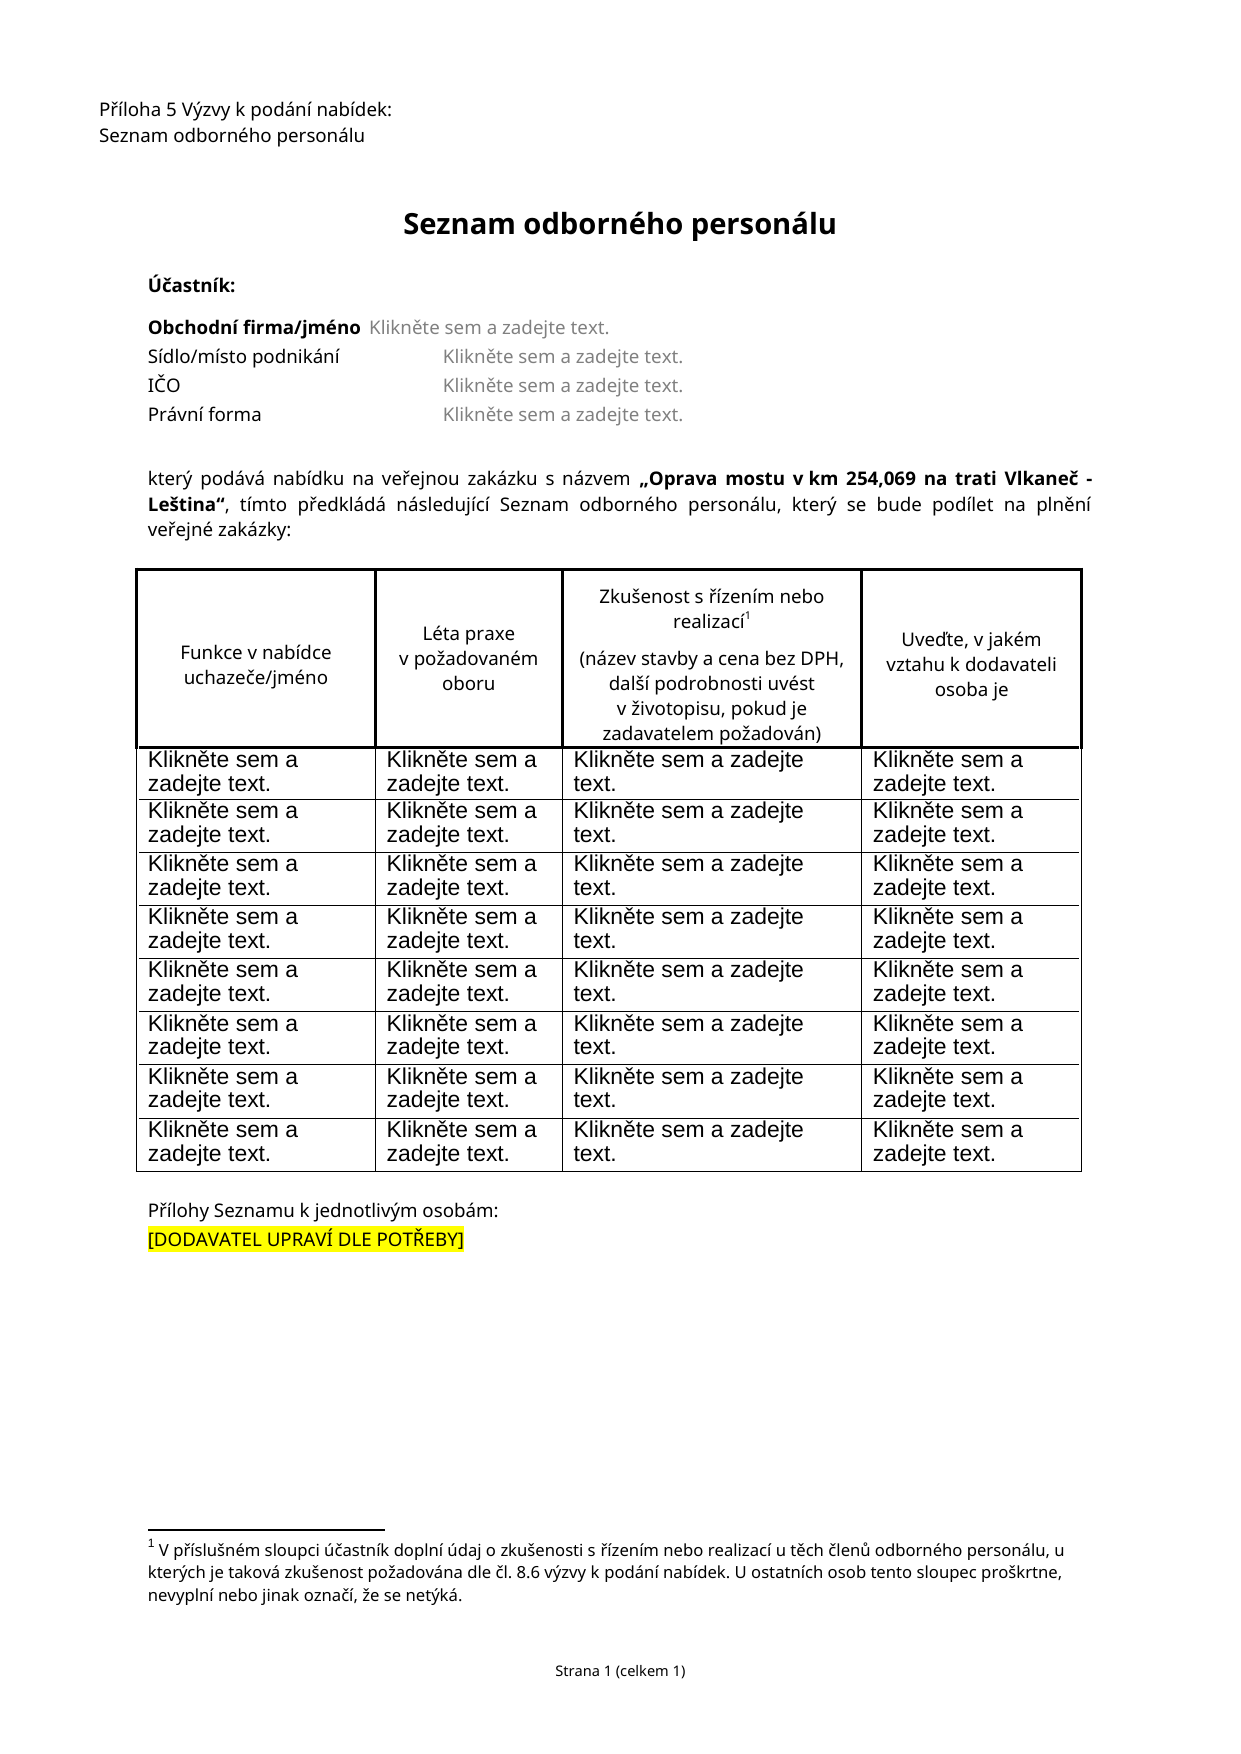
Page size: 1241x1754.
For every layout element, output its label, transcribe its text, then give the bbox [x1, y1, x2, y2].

text [DODAVATEL UPRAVÍ DLE POTŘEBY] [148, 1223, 1092, 1252]
text Právní forma [148, 398, 1093, 427]
text Přílohy Seznamu k jednotlivým osobám: [148, 1197, 1093, 1223]
title Seznam odborného personálu [148, 203, 1093, 243]
table_header Zkušenost s řízením nebo realizací (název stavby a cena bez DPH, další podrobnosti uvést v životopisu, pokud je zadavatelem požadován) [564, 571, 860, 746]
text který podává nabídku na veřejnou zakázku s názvem „Oprava mostu v km 254,069 na trati Vlkaneč - Leština“, tímto předkládá následující Seznam odborného personálu, který se bude podílet na plnění veřejné zakázky: [148, 465, 1093, 542]
table_header Léta praxe v požadovaném oboru [377, 571, 561, 746]
text Sídlo/místo podnikání [148, 340, 1093, 369]
text IČO [148, 369, 1093, 398]
text Účastník: [148, 268, 1093, 299]
table_header Funkce v nabídce uchazeče/jméno [138, 571, 374, 746]
text Obchodní firma/jméno [148, 311, 1093, 340]
table_header Uveďte, v jakém vztahu k dodavateli osoba je [863, 571, 1080, 746]
